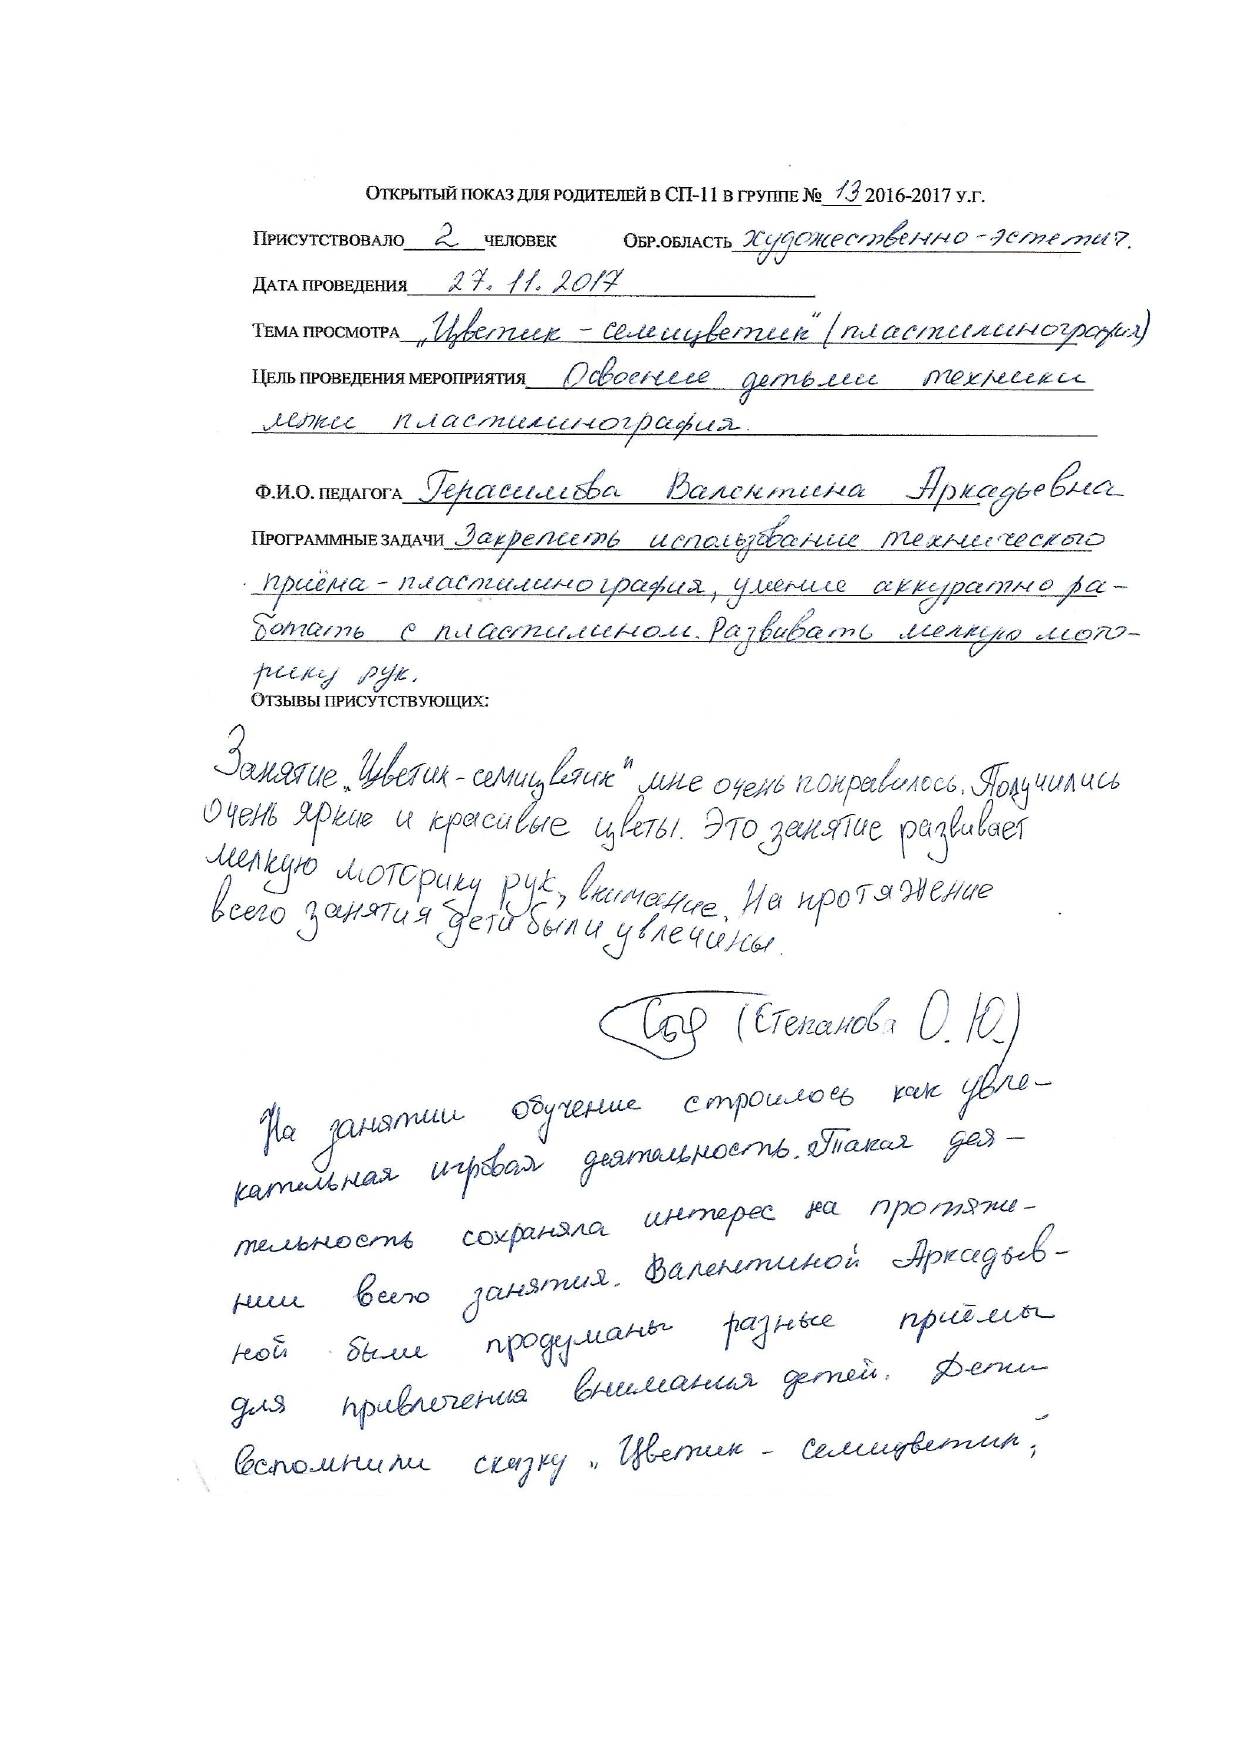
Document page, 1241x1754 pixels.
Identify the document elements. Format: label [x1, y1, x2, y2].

picture [177, 118, 1152, 1496]
